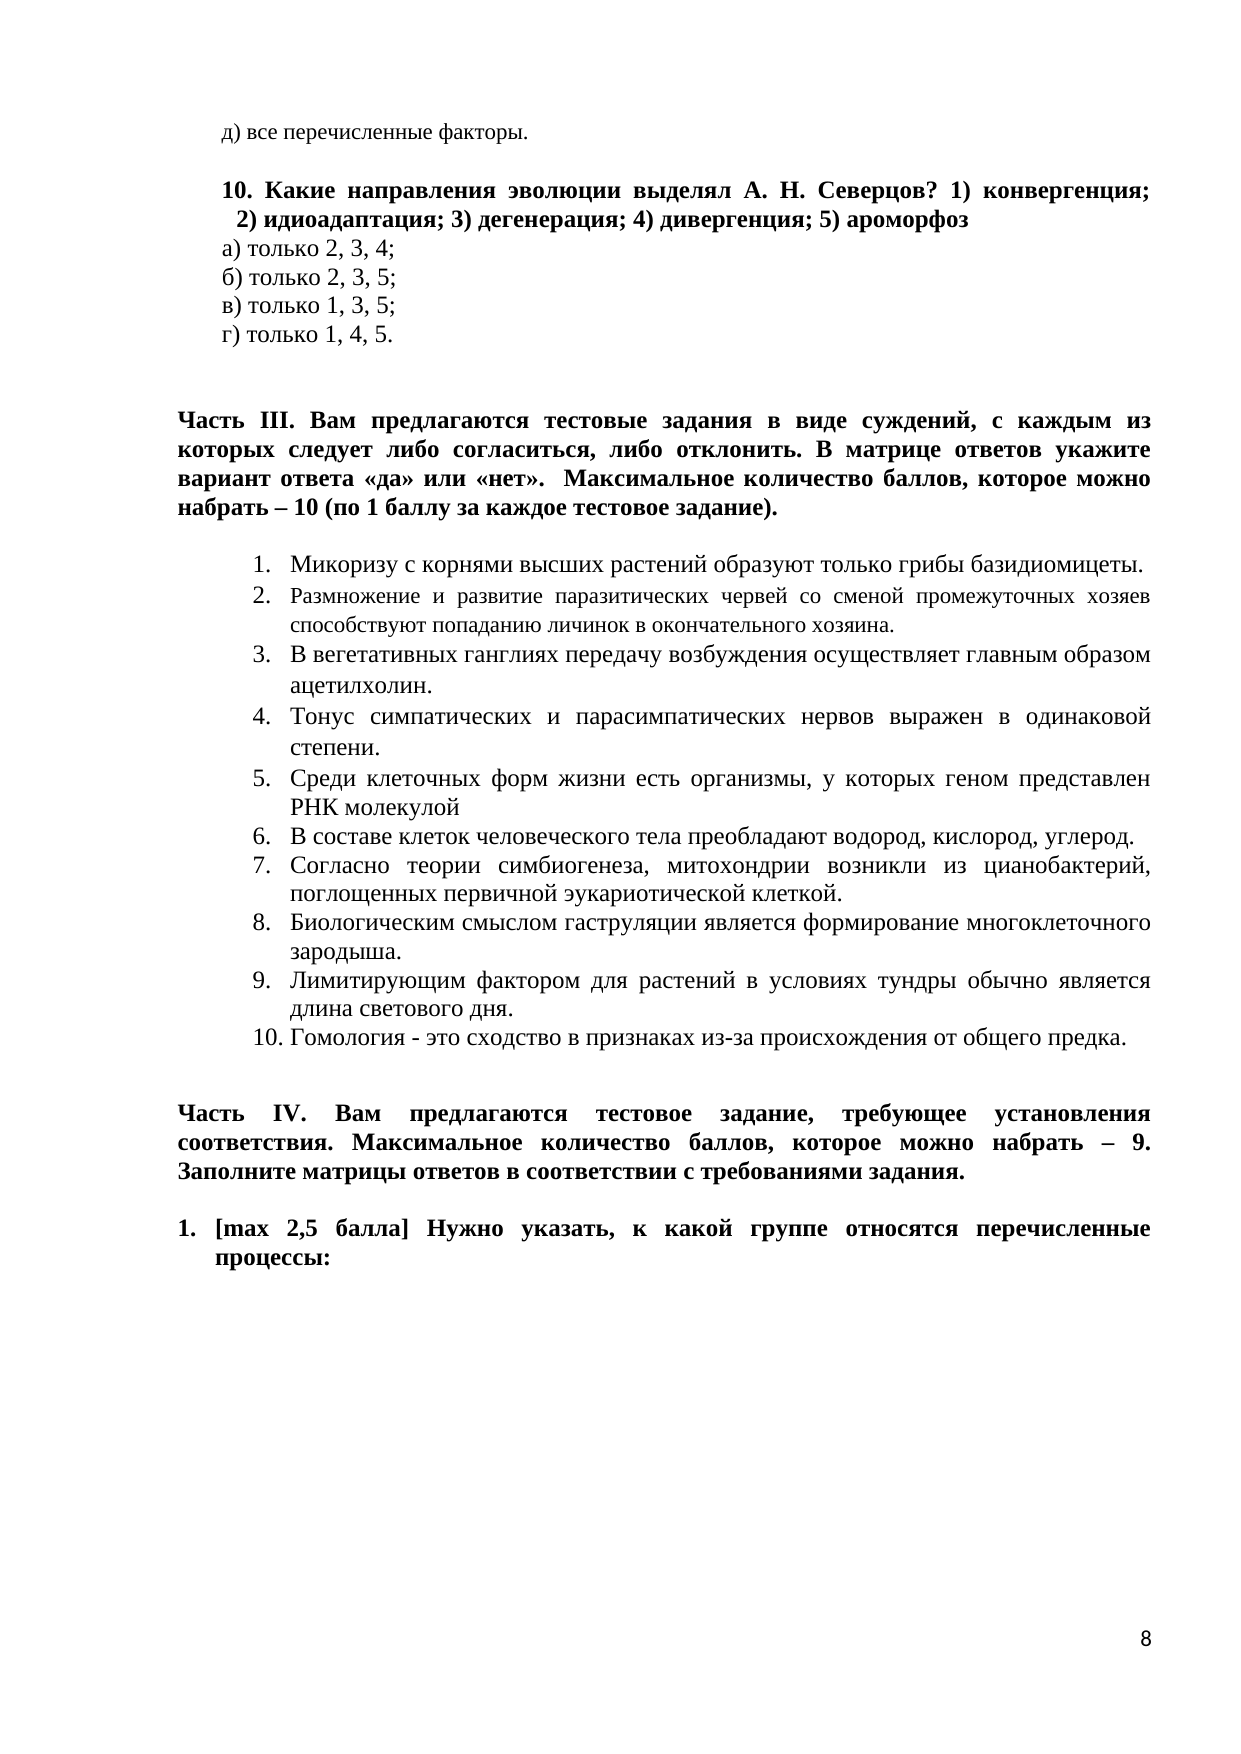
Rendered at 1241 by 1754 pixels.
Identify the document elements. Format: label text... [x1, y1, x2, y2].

list Согласно теории симбиогенеза, митохондрии возникли из цианобактерий, поглощенных первичной эукариотической клеткой. [252, 850, 1152, 907]
list Тонус симпатических и парасимпатических нервов выражен в одинаковой степени. [252, 701, 1152, 761]
list [max 2,5 балла] Нужно указать, к какой группе относятся перечисленные процессы: [177, 1213, 1152, 1271]
text в) только 1, 3, 5; [222, 290, 1152, 319]
list Лимитирующим фактором для растений в условиях тундры обычно является длина светового дня. [252, 965, 1152, 1022]
list Биологическим смыслом гаструляции является формирование многоклеточного зародыша. [252, 907, 1152, 965]
text б) только 2, 3, 5; [222, 262, 1152, 290]
text д) все перечисленные факторы. [221, 118, 1152, 144]
list В составе клеток человеческого тела преобладают водород, кислород, углерод. [252, 821, 1152, 850]
list Размножение и развитие паразитических червей со сменой промежуточных хозяев способствуют попаданию личинок в окончательного хозяина. [252, 580, 1152, 637]
text г) только 1, 4, 5. [222, 319, 1152, 348]
text а) только 2, 3, 4; [222, 233, 1152, 262]
list Среди клеточных форм жизни есть организмы, у которых геном представлен РНК молекулой [252, 763, 1152, 821]
list В вегетативных ганглиях передачу возбуждения осуществляет главным образом ацетилхолин. [252, 639, 1152, 699]
text Часть III. Вам предлагаются тестовые задания в виде суждений, с каждым из которых следует либо согласиться, либо отклонить. В матрице ответов укажите вариант ответа «да» или «нет». Максимальное количество баллов, которое можно набрать – 10 (по 1 баллу за каждое тестовое задание). [177, 405, 1152, 520]
list Микоризу с корнями высших растений образуют только грибы базидиомицеты. [252, 549, 1152, 578]
text 10. Какие направления эволюции выделял А. Н. Северцов? 1) конвергенция; 2) идиоадаптация; 3) дегенерация; 4) дивергенция; 5) ароморфоз [221, 175, 1152, 233]
list Гомология - это сходство в признаках из-за происхождения от общего предка. [252, 1022, 1152, 1051]
text Часть IV. Вам предлагаются тестовое задание, требующее установления соответствия. Максимальное количество баллов, которое можно набрать – 9. Заполните матрицы ответов в соответствии с требованиями задания. [177, 1098, 1152, 1185]
